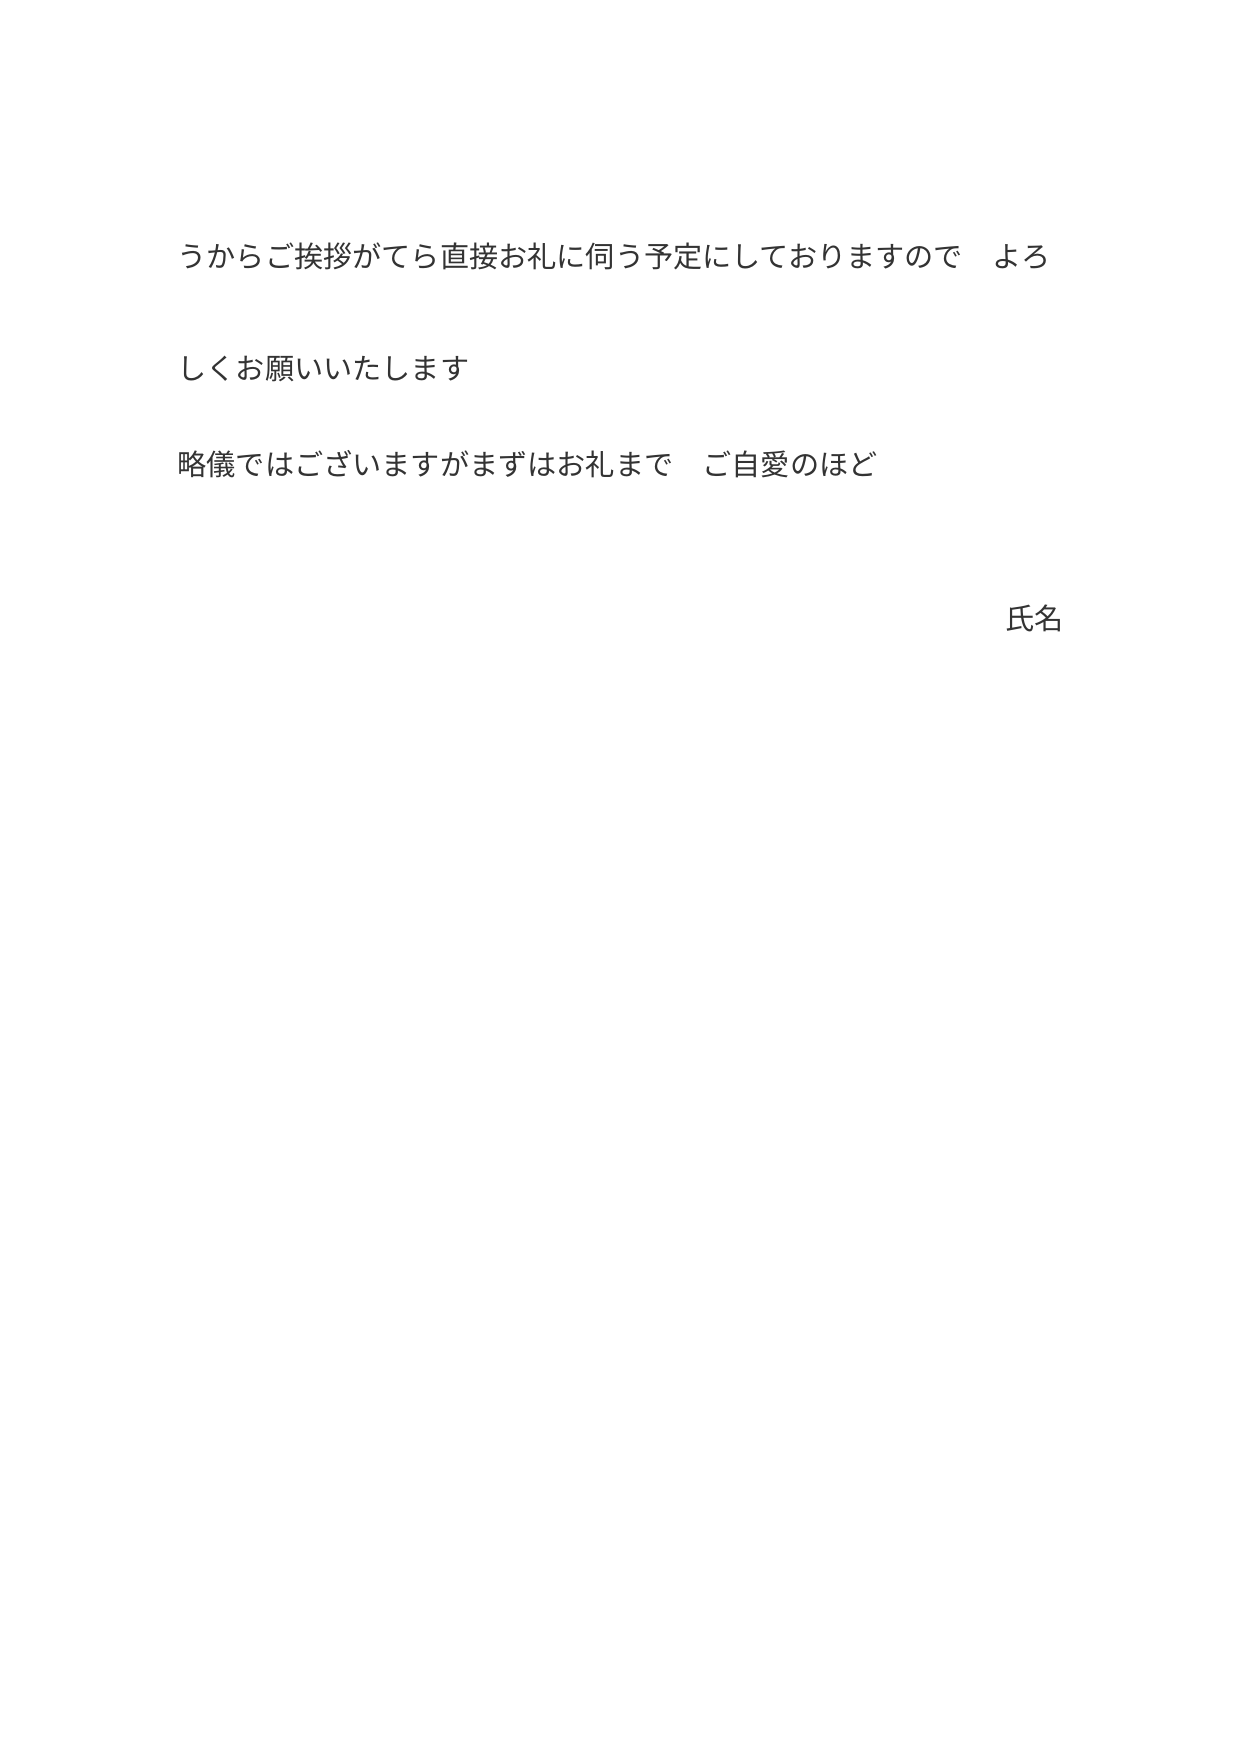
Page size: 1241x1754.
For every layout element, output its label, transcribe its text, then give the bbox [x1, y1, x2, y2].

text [177, 217, 1063, 404]
text 略儀ではございますがまずはお礼まで ご自愛のほど [177, 425, 1063, 500]
text 氏名 [177, 579, 1063, 654]
